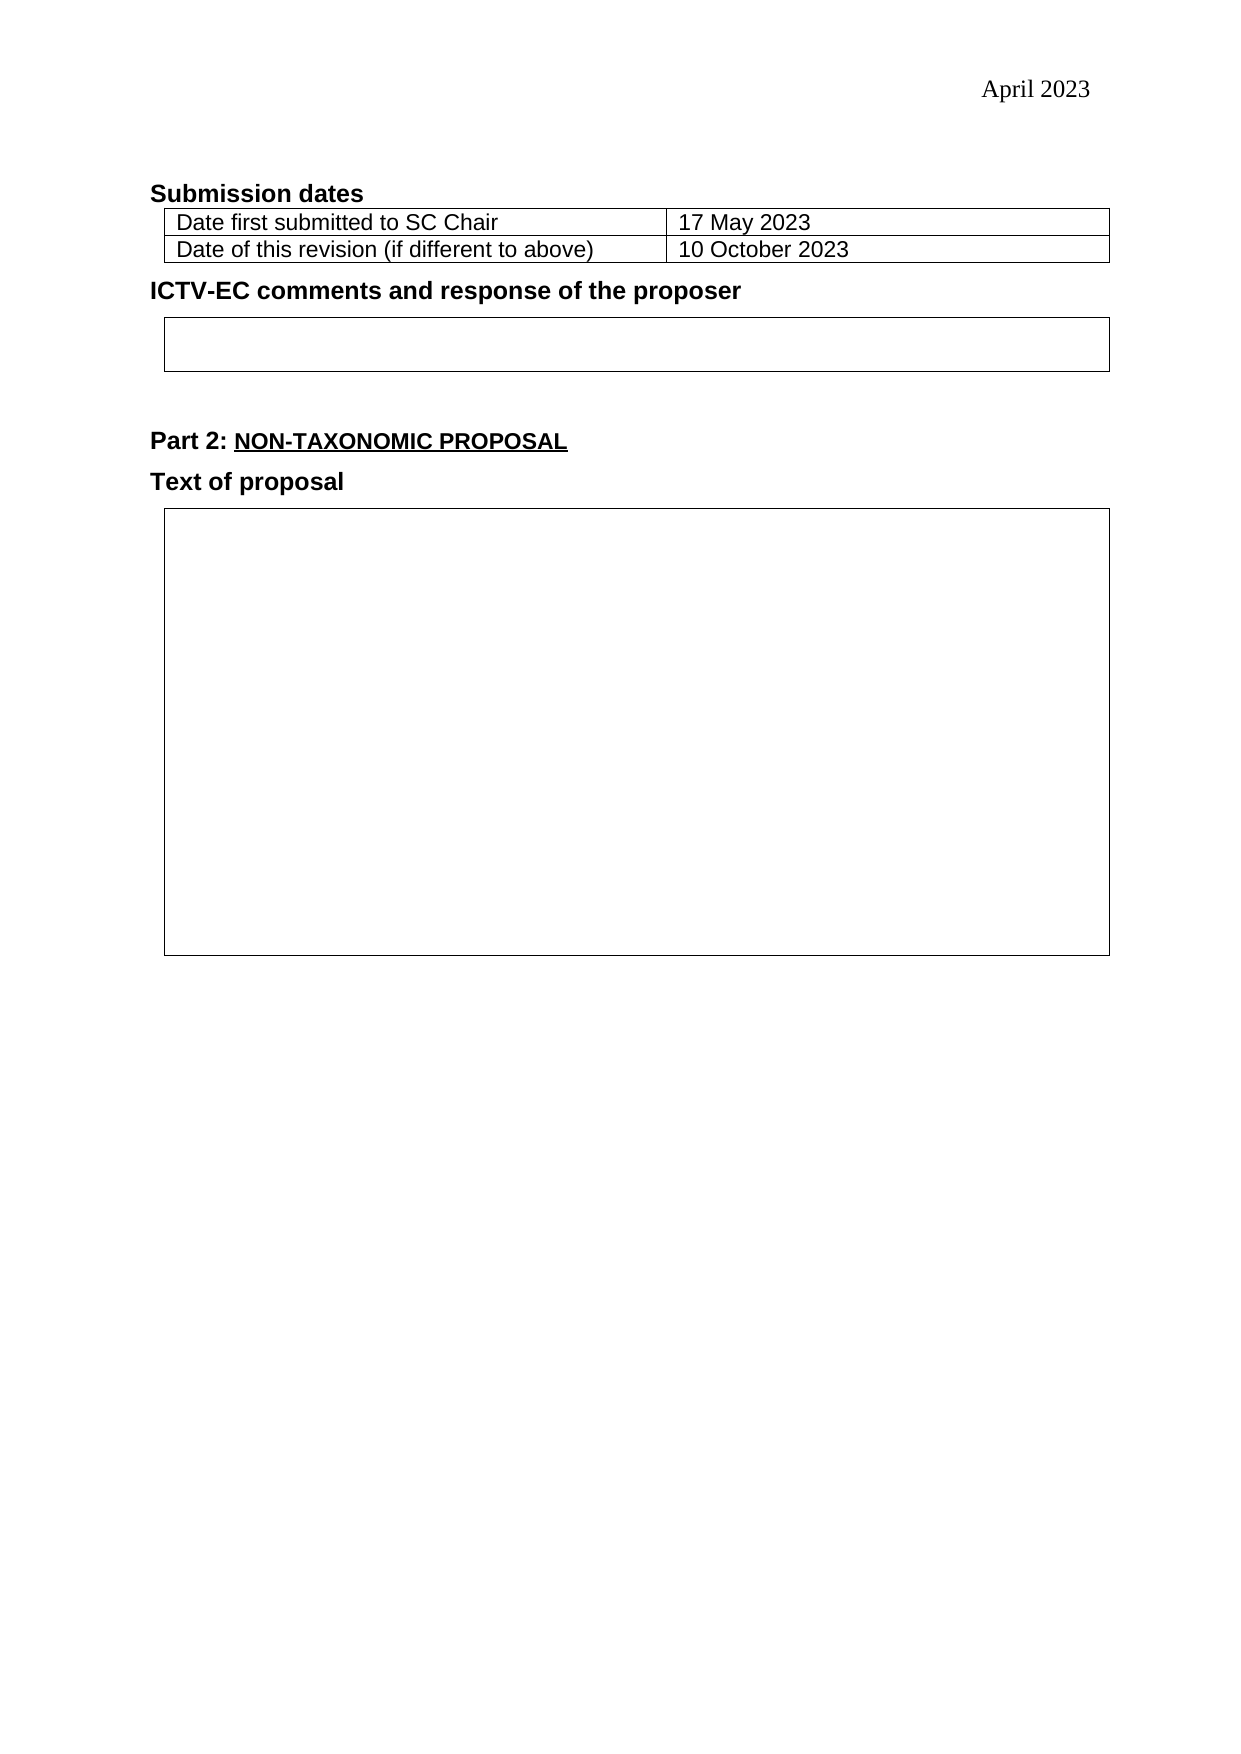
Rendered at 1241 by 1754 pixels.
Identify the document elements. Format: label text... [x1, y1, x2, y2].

table_header 17 May 2023 [667, 209, 1109, 235]
table_header [165, 318, 1109, 371]
table_cell Date of this revision (if different to above) [165, 236, 666, 262]
text Submission dates [150, 179, 1090, 207]
table_header [165, 509, 1109, 955]
text Part 2: NON-TAXONOMIC PROPOSAL [150, 426, 1090, 454]
table_header Date first submitted to SC Chair [165, 209, 666, 235]
text ICTV-EC comments and response of the proposer [150, 276, 1090, 304]
text Text of proposal [150, 467, 1090, 496]
table_cell 10 October 2023 [667, 236, 1109, 262]
